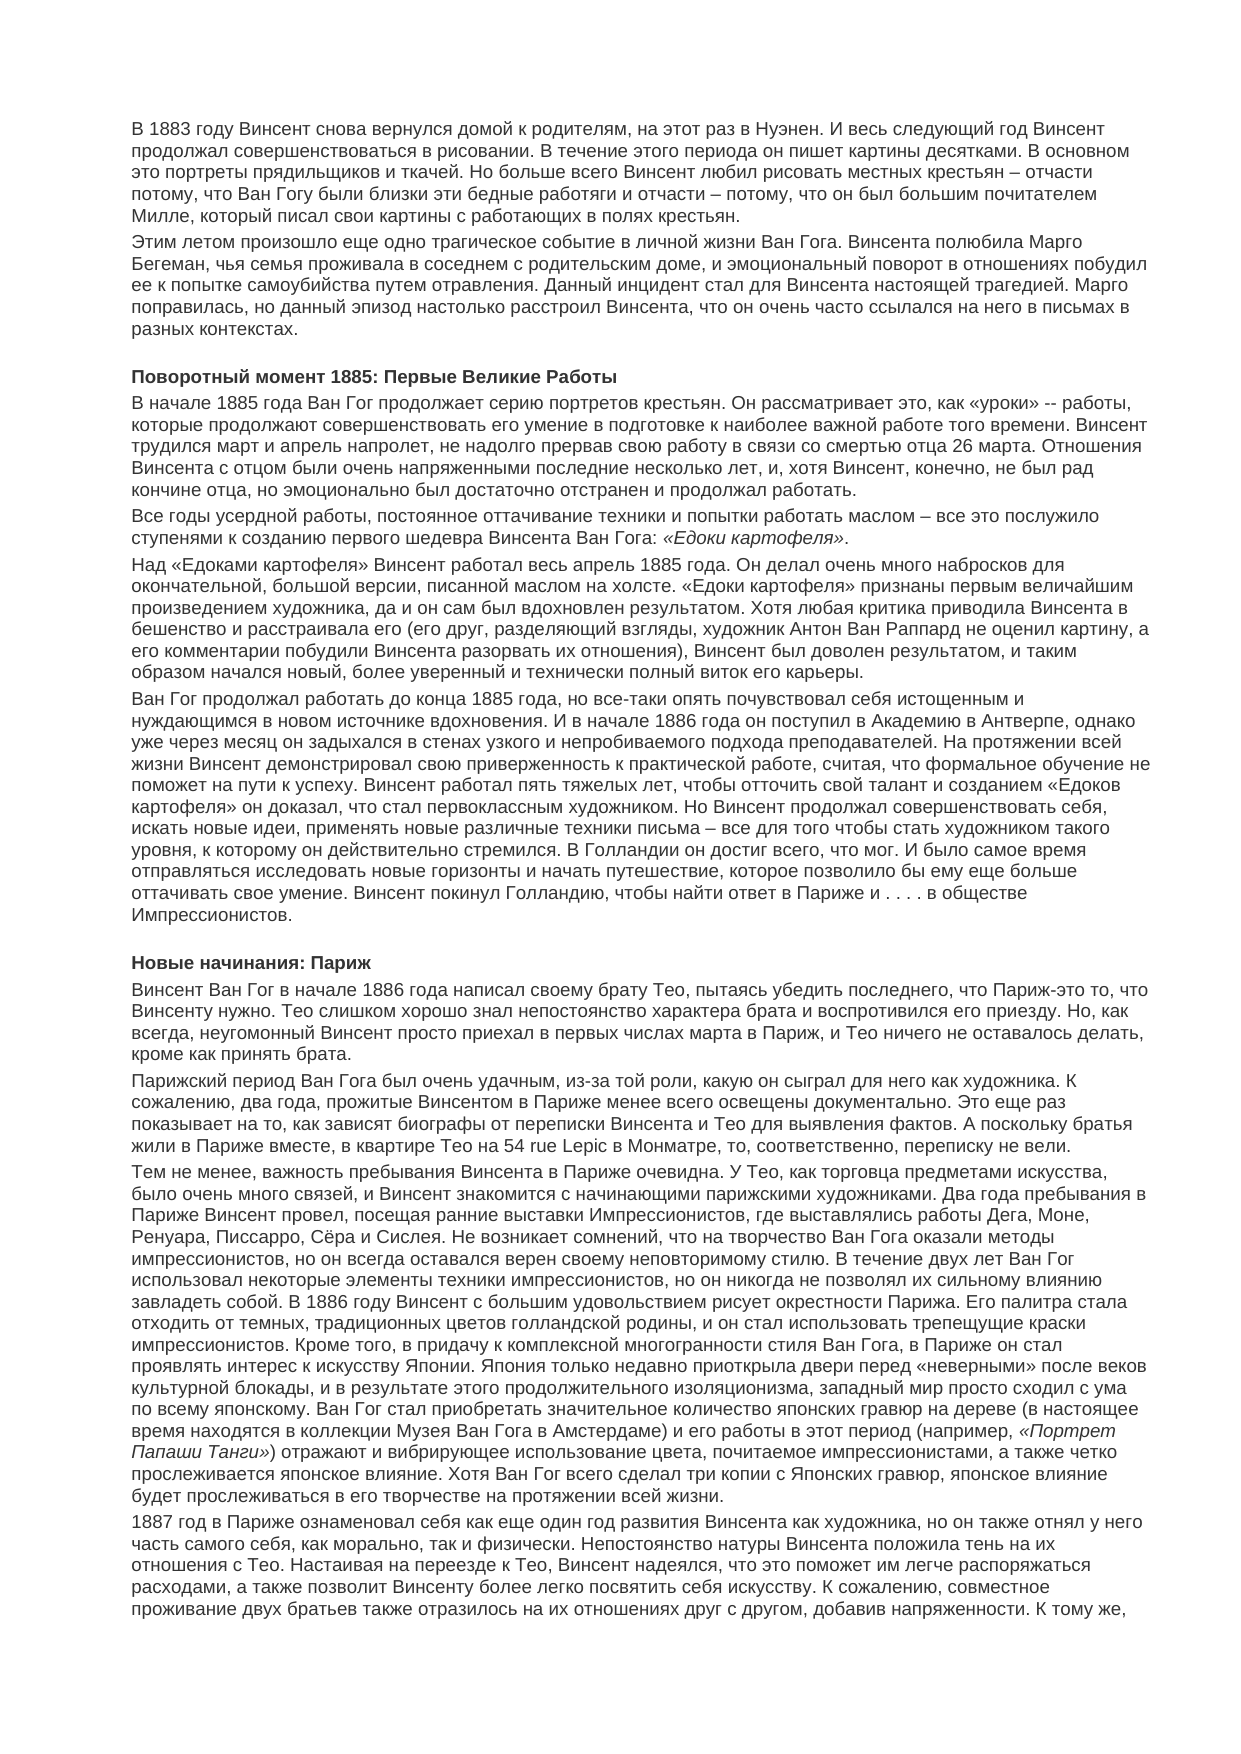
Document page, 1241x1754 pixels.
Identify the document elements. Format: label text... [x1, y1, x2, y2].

text Поворотный момент 1885: Первые Великие Работы [131, 344, 1152, 387]
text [131, 1511, 1152, 1619]
text В начале 1885 года Ван Гог продолжает серию портретов крестьян. Он рассматривает это, как «уроки» -- работы, которые продолжают совершенствовать его умение в подготовке к наиболее важной работе того времени. Винсент трудился март и апрель напролет, не надолго прервав свою работу в связи со смертью отца 26 марта. Отношения Винсента с отцом были очень напряженными последние несколько лет, и, хотя Винсент, конечно, не был рад кончине отца, но эмоционально был достаточно отстранен и продолжал работать. [131, 392, 1152, 500]
text Над «Едоками картофеля» Винсент работал весь апрель 1885 года. Он делал очень много набросков для окончательной, большой версии, писанной маслом на холсте. «Едоки картофеля» признаны первым величайшим произведением художника, да и он сам был вдохновлен результатом. Хотя любая критика приводила Винсента в бешенство и расстраивала его (его друг, разделяющий взгляды, художник Антон Ван Раппард не оценил картину, а его комментарии побудили Винсента разорвать их отношения), Винсент был доволен результатом, и таким образом начался новый, более уверенный и технически полный виток его карьеры. [131, 553, 1152, 683]
text Ван Гог продолжал работать до конца 1885 года, но все-таки опять почувствовал себя истощенным и нуждающимся в новом источнике вдохновения. И в начале 1886 года он поступил в Академию в Антверпе, однако уже через месяц он задыхался в стенах узкого и непробиваемого подхода преподавателей. На протяжении всей жизни Винсент демонстрировал свою приверженность к практической работе, считая, что формальное обучение не поможет на пути к успеху. Винсент работал пять тяжелых лет, чтобы отточить свой талант и созданием «Едоков картофеля» он доказал, что стал первоклассным художником. Но Винсент продолжал совершенствовать себя, искать новые идеи, применять новые различные техники письма – все для того чтобы стать художником такого уровня, к которому он действительно стремился. В Голландии он достиг всего, что мог. И было самое время отправляться исследовать новые горизонты и начать путешествие, которое позволило бы ему еще больше оттачивать свое умение. Винсент покинул Голландию, чтобы найти ответ в Париже и . . . . в обществе Импрессионистов. [131, 688, 1152, 925]
text Парижский период Ван Гога был очень удачным, из-за той роли, какую он сыграл для него как художника. К сожалению, два года, прожитые Винсентом в Париже менее всего освещены документально. Это еще раз показывает на то, как зависят биографы от переписки Винсента и Тео для выявления фактов. А поскольку братья жили в Париже вместе, в квартире Тео на 54 rue Lepic в Монматре, то, соответственно, переписку не вели. [131, 1070, 1152, 1156]
text Новые начинания: Париж [131, 930, 1152, 973]
text В 1883 году Винсент снова вернулся домой к родителям, на этот раз в Нуэнен. И весь следующий год Винсент продолжал совершенствоваться в рисовании. В течение этого периода он пишет картины десятками. В основном это портреты прядильщиков и ткачей. Но больше всего Винсент любил рисовать местных крестьян – отчасти потому, что Ван Гогу были близки эти бедные работяги и отчасти – потому, что он был большим почитателем Милле, который писал свои картины с работающих в полях крестьян. [131, 118, 1152, 226]
text Тем не менее, важность пребывания Винсента в Париже очевидна. У Тео, как торговца предметами искусства, было очень много связей, и Винсент знакомится с начинающими парижскими художниками. Два года пребывания в Париже Винсент провел, посещая ранние выставки Импрессионистов, где выставлялись работы Дега, Моне, Ренуара, Писсарро, Сёра и Сислея. Не возникает сомнений, что на творчество Ван Гога оказали методы импрессионистов, но он всегда оставался верен своему неповторимому стилю. В течение двух лет Ван Гог использовал некоторые элементы техники импрессионистов, но он никогда не позволял их сильному влиянию завладеть собой. В 1886 году Винсент с большим удовольствием рисует окрестности Парижа. Его палитра стала отходить от темных, традиционных цветов голландской родины, и он стал использовать трепещущие краски импрессионистов. Кроме того, в придачу к комплексной многогранности стиля Ван Гога, в Париже он стал проявлять интерес к искусству Японии. Япония только недавно приоткрыла двери перед «неверными» после веков культурной блокады, и в результате этого продолжительного изоляционизма, западный мир просто сходил с ума по всему японскому. Ван Гог стал приобретать значительное количество японских гравюр на дереве (в настоящее время находятся в коллекции Музея Ван Гога в Амстердаме) и его работы в этот период (например, «Портрет Папаши Танги») отражают и вибрирующее использование цвета, почитаемое импрессионистами, а также четко прослеживается японское влияние. Хотя Ван Гог всего сделал три копии с Японских гравюр, японское влияние будет прослеживаться в его творчестве на протяжении всей жизни. [131, 1161, 1152, 1506]
text Винсент Ван Гог в начале 1886 года написал своему брату Тео, пытаясь убедить последнего, что Париж-это то, что Винсенту нужно. Тео слишком хорошо знал непостоянство характера брата и воспротивился его приезду. Но, как всегда, неугомонный Винсент просто приехал в первых числах марта в Париж, и Тео ничего не оставалось делать, кроме как принять брата. [131, 978, 1152, 1064]
text Этим летом произошло еще одно трагическое событие в личной жизни Ван Гога. Винсента полюбила Марго Бегеман, чья семья проживала в соседнем с родительским доме, и эмоциональный поворот в отношениях побудил ее к попытке самоубийства путем отравления. Данный инцидент стал для Винсента настоящей трагедией. Марго поправилась, но данный эпизод настолько расстроил Винсента, что он очень часто ссылался на него в письмах в разных контекстах. [131, 231, 1152, 339]
text Все годы усердной работы, постоянное оттачивание техники и попытки работать маслом – все это послужило ступенями к созданию первого шедевра Винсента Ван Гога: «Едоки картофеля». [131, 505, 1152, 548]
